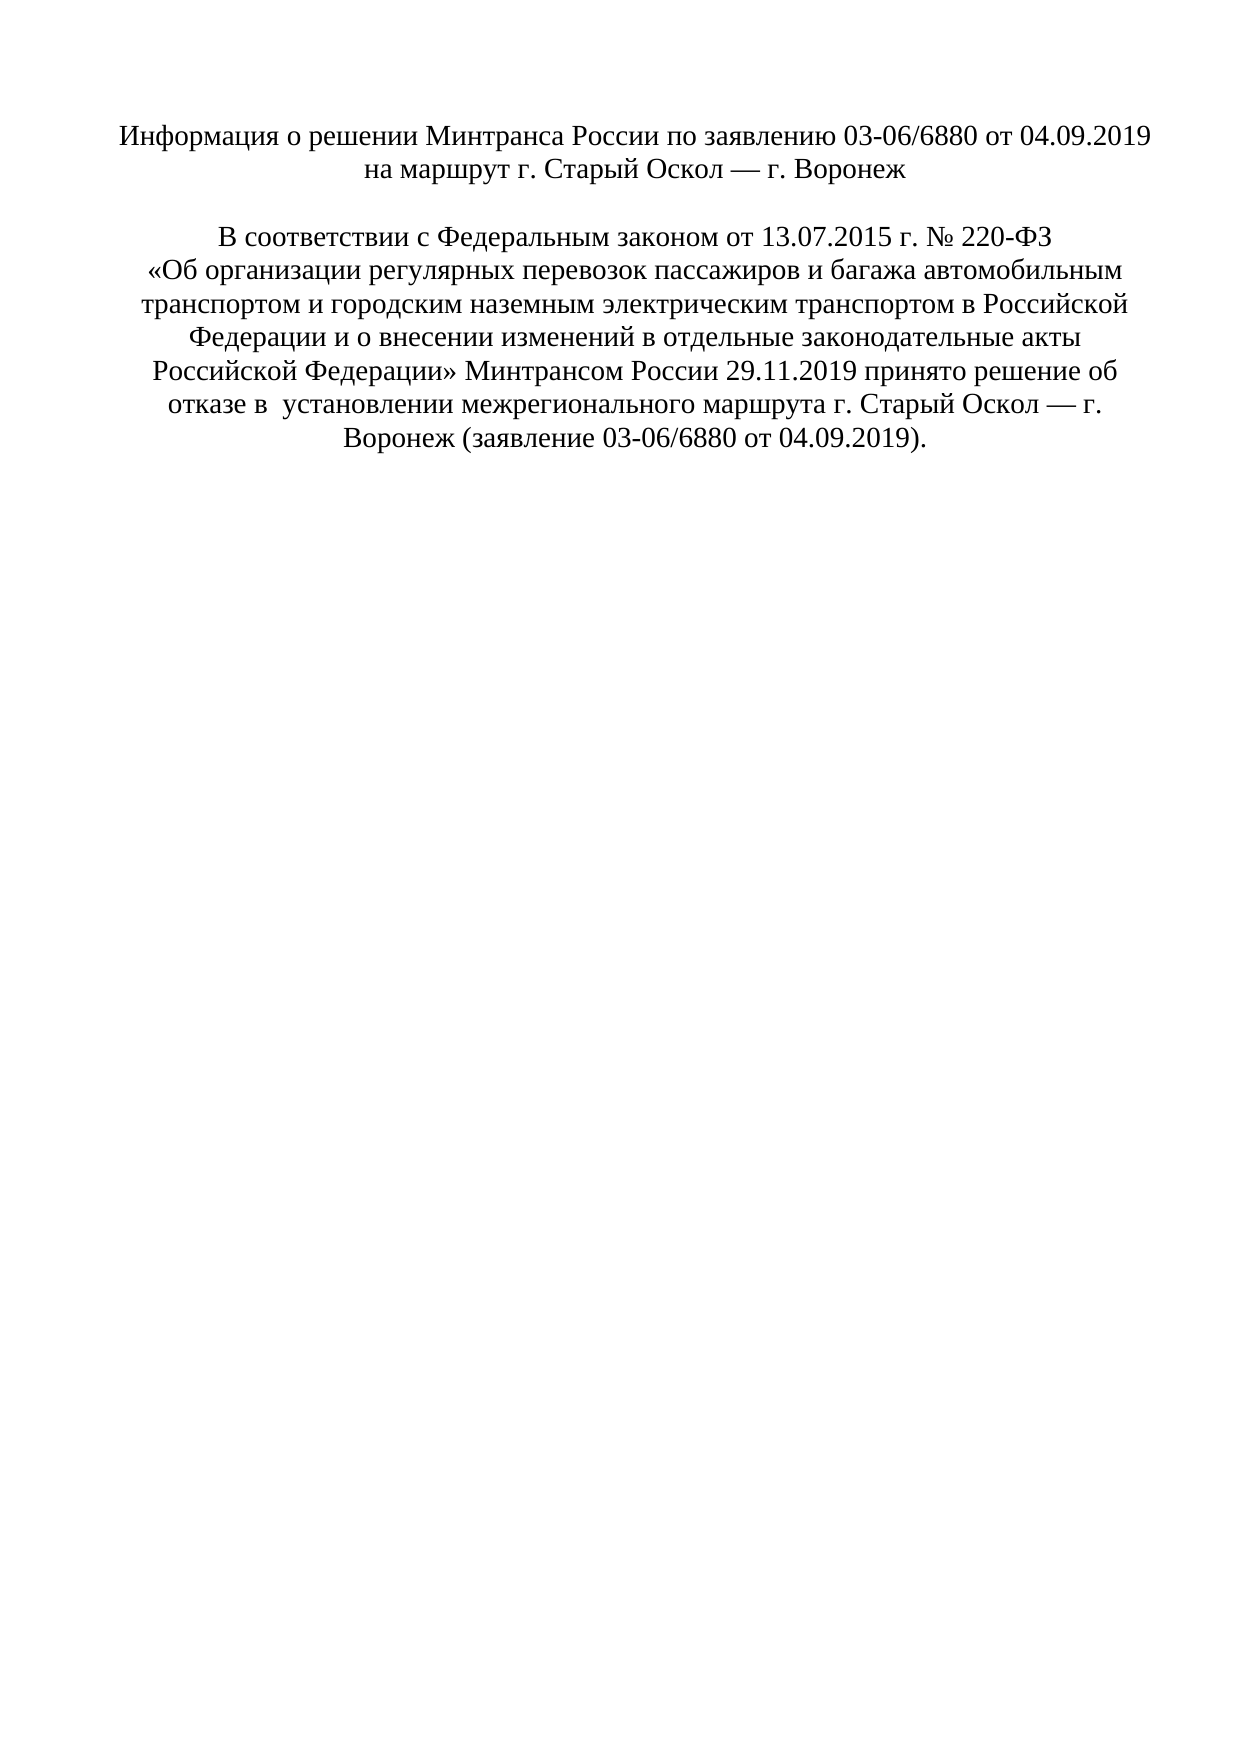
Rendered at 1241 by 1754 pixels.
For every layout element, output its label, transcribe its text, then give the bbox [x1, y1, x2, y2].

text В соответствии с Федеральным законом от 13.07.2015 г. № 220-ФЗ «Об организации регулярных перевозок пассажиров и багажа автомобильным транспортом и городским наземным электрическим транспортом в Российской Федерации и о внесении изменений в отдельные законодательные акты Российской Федерации» Минтрансом России 29.11.2019 принято решение об отказе в установлении межрегионального маршрута г. Старый Оскол — г. Воронеж (заявление 03-06/6880 от 04.09.2019). [118, 219, 1152, 453]
text Информация о решении Минтранса России по заявлению 03-06/6880 от 04.09.2019 на маршрут г. Старый Оскол — г. Воронеж [118, 118, 1152, 185]
